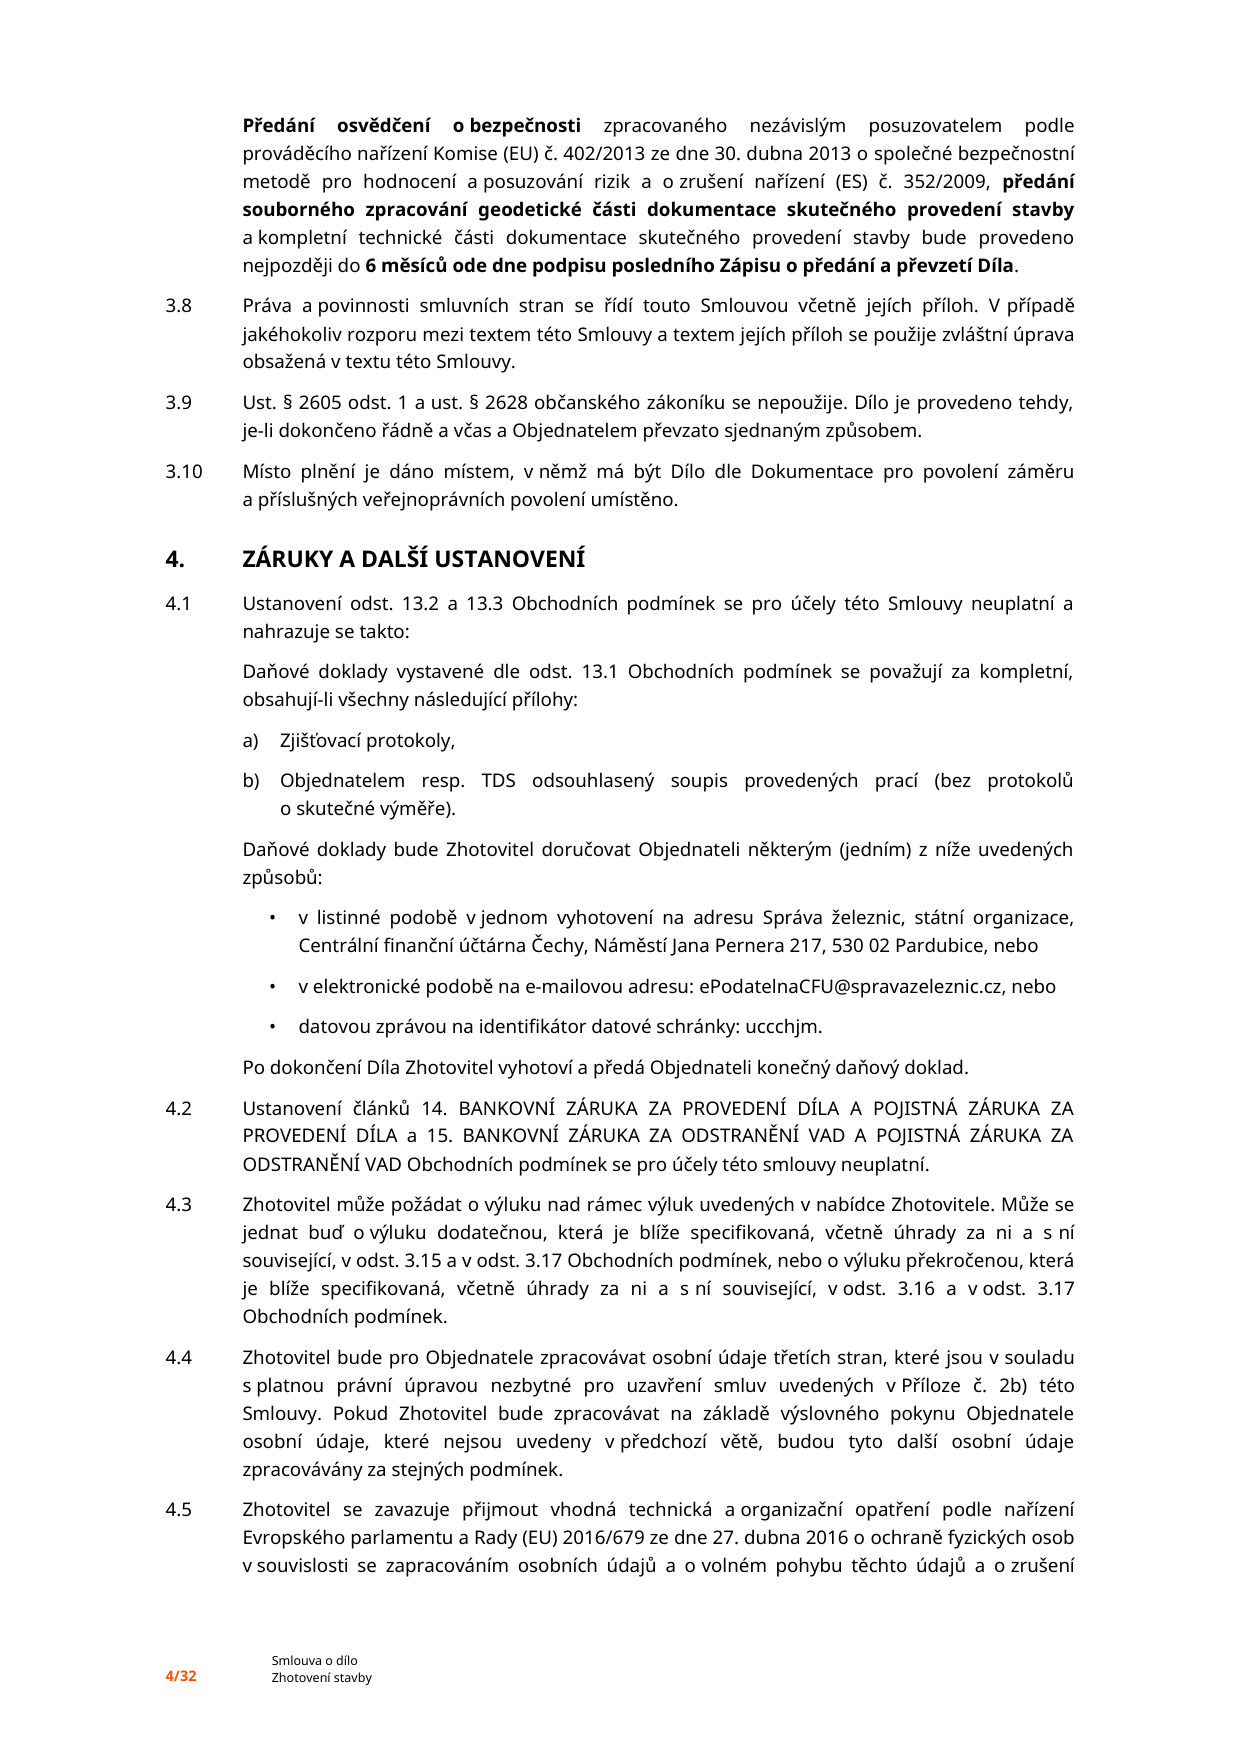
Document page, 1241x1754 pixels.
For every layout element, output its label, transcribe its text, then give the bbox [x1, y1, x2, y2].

text Místo plnění je dáno místem, v němž má být Dílo dle Dokumentace pro povolení záměru a příslušných veřejnoprávních povolení umístěno. [165, 458, 1075, 511]
text Zhotovitel bude pro Objednatele zpracovávat osobní údaje třetích stran, které jsou v souladu s platnou právní úpravou nezbytné pro uzavření smluv uvedených v Příloze č. 2b) této Smlouvy. Pokud Zhotovitel bude zpracovávat na základě výslovného pokynu Objednatele osobní údaje, které nejsou uvedeny v předchozí větě, budou tyto další osobní údaje zpracovávány za stejných podmínek. [165, 1344, 1075, 1482]
text Ustanovení článků 14. BANKOVNÍ ZÁRUKA ZA PROVEDENÍ DÍLA A POJISTNÁ ZÁRUKA ZA PROVEDENÍ DÍLA a 15. BANKOVNÍ ZÁRUKA ZA ODSTRANĚNÍ VAD A POJISTNÁ ZÁRUKA ZA ODSTRANĚNÍ VAD Obchodních podmínek se pro účely této smlouvy neuplatní. [165, 1095, 1075, 1176]
list • datovou zprávou na identifikátor datové schránky: uccchjm. [269, 1014, 1075, 1039]
text Ustanovení odst. 13.2 a 13.3 Obchodních podmínek se pro účely této Smlouvy neuplatní a nahrazuje se takto: [165, 590, 1075, 643]
text ZÁRUKY A DALŠÍ USTANOVENÍ [165, 543, 1075, 574]
list Objednatelem resp. TDS odsouhlasený soupis provedených prací (bez protokolů o skutečné výměře). [242, 768, 1075, 821]
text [165, 1497, 1075, 1578]
text Předání osvědčení o bezpečnosti zpracovaného nezávislým posuzovatelem podle prováděcího nařízení Komise (EU) č. 402/2013 ze dne 30. dubna 2013 o společné bezpečnostní metodě pro hodnocení a posuzování rizik a o zrušení nařízení (ES) č. 352/2009, předání souborného zpracování geodetické části dokumentace skutečného provedení stavby a kompletní technické části dokumentace skutečného provedení stavby bude provedeno nejpozději do 6 měsíců ode dne podpisu posledního Zápisu o předání a převzetí Díla. [242, 112, 1075, 278]
text Ust. § 2605 odst. 1 a ust. § 2628 občanského zákoníku se nepoužije. Dílo je provedeno tehdy, je-li dokončeno řádně a včas a Objednatelem převzato sjednaným způsobem. [165, 389, 1075, 443]
text Práva a povinnosti smluvních stran se řídí touto Smlouvou včetně jejích příloh. V případě jakéhokoliv rozporu mezi textem této Smlouvy a textem jejích příloh se použije zvláštní úprava obsažená v textu této Smlouvy. [165, 293, 1075, 374]
list Po dokončení Díla Zhotovitel vyhotoví a předá Objednateli konečný daňový doklad. [242, 1054, 1075, 1080]
text Zhotovitel může požádat o výluku nad rámec výluk uvedených v nabídce Zhotovitele. Může se jednat buď o výluku dodatečnou, která je blíže specifikovaná, včetně úhrady za ni a s ní související, v odst. 3.15 a v odst. 3.17 Obchodních podmínek, nebo o výluku překročenou, která je blíže specifikovaná, včetně úhrady za ni a s ní související, v odst. 3.16 a v odst. 3.17 Obchodních podmínek. [165, 1191, 1075, 1329]
list Daňové doklady vystavené dle odst. 13.1 Obchodních podmínek se považují za kompletní, obsahují-li všechny následující přílohy: [242, 658, 1075, 712]
list Zjišťovací protokoly, [242, 727, 1075, 753]
list • v elektronické podobě na e-mailovou adresu: ePodatelnaCFU@spravazeleznic.cz, nebo [269, 973, 1075, 999]
list • v listinné podobě v jednom vyhotovení na adresu Správa železnic, státní organizace, Centrální finanční účtárna Čechy, Náměstí Jana Pernera 217, 530 02 Pardubice, nebo [269, 905, 1075, 958]
list Daňové doklady bude Zhotovitel doručovat Objednateli některým (jedním) z níže uvedených způsobů: [242, 836, 1075, 890]
